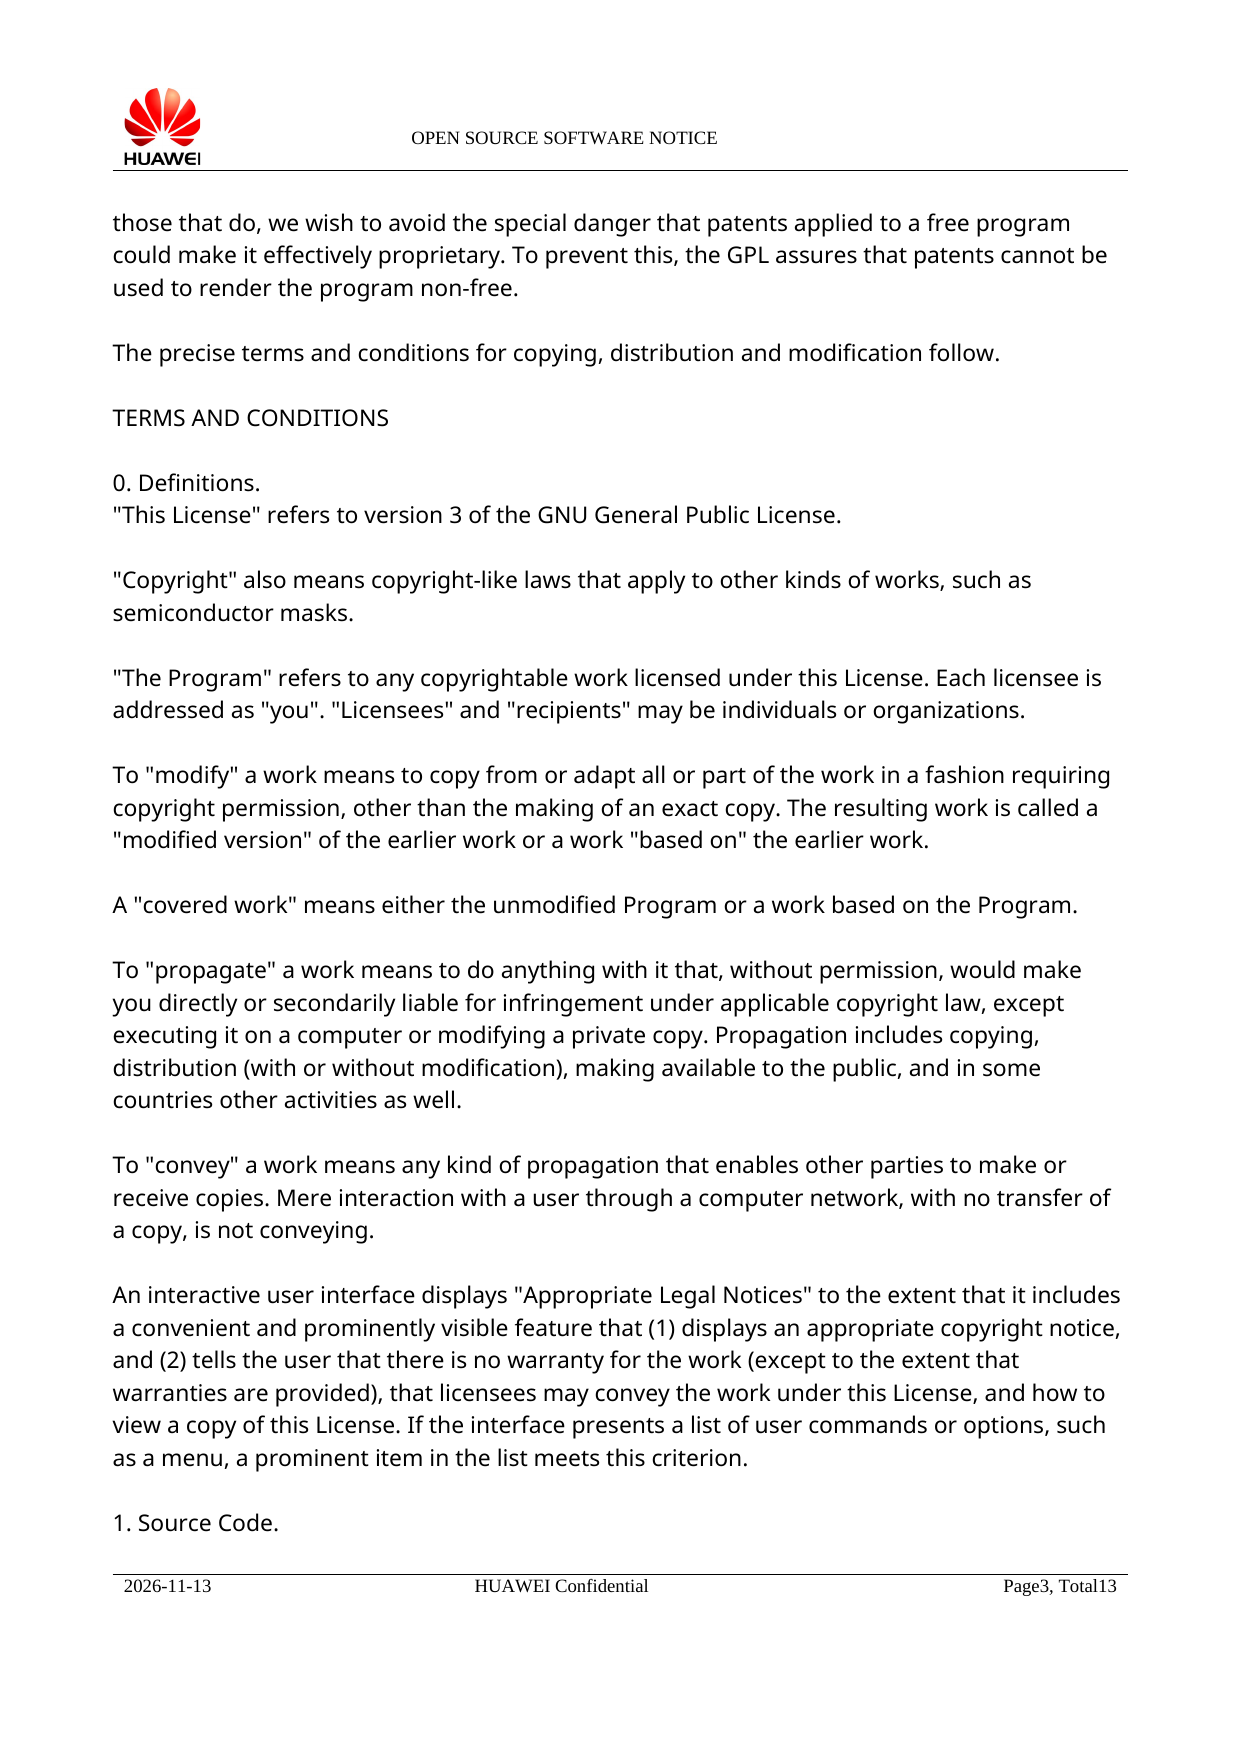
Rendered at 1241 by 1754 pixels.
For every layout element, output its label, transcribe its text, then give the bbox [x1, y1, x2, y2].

text A "covered work" means either the unmodified Program or a work based on the Program. [112, 889, 1128, 921]
text "Copyright" also means copyright-like laws that apply to other kinds of works, such as semiconductor masks. [112, 564, 1128, 629]
text 0. Definitions. [112, 466, 1128, 499]
text TERMS AND CONDITIONS [112, 401, 1128, 434]
text An interactive user interface displays "Appropriate Legal Notices" to the extent that it includes a convenient and prominently visible feature that (1) displays an appropriate copyright notice, and (2) tells the user that there is no warranty for the work (except to the extent that warranties are provided), that licensees may convey the work under this License, and how to view a copy of this License. If the interface presents a list of user commands or options, such as a menu, a prominent item in the list meets this criterion. [112, 1279, 1128, 1474]
text "This License" refers to version 3 of the GNU General Public License. [112, 499, 1128, 531]
text The precise terms and conditions for copying, distribution and modification follow. [112, 336, 1128, 369]
text To "modify" a work means to copy from or adapt all or part of the work in a fashion requiring copyright permission, other than the making of an exact copy. The resulting work is called a "modified version" of the earlier work or a work "based on" the earlier work. [112, 759, 1128, 856]
text To "propagate" a work means to do anything with it that, without permission, would make you directly or secondarily liable for infringement under applicable copyright law, except executing it on a computer or modifying a private copy. Propagation includes copying, distribution (with or without modification), making available to the public, and in some countries other activities as well. [112, 954, 1128, 1116]
picture [124, 88, 201, 165]
text 1. Source Code. [112, 1506, 1128, 1539]
text To "convey" a work means any kind of propagation that enables other parties to make or receive copies. Mere interaction with a user through a computer network, with no transfer of a copy, is not conveying. [112, 1149, 1128, 1246]
text "The Program" refers to any copyrightable work licensed under this License. Each licensee is addressed as "you". "Licensees" and "recipients" may be individuals or organizations. [112, 661, 1128, 726]
